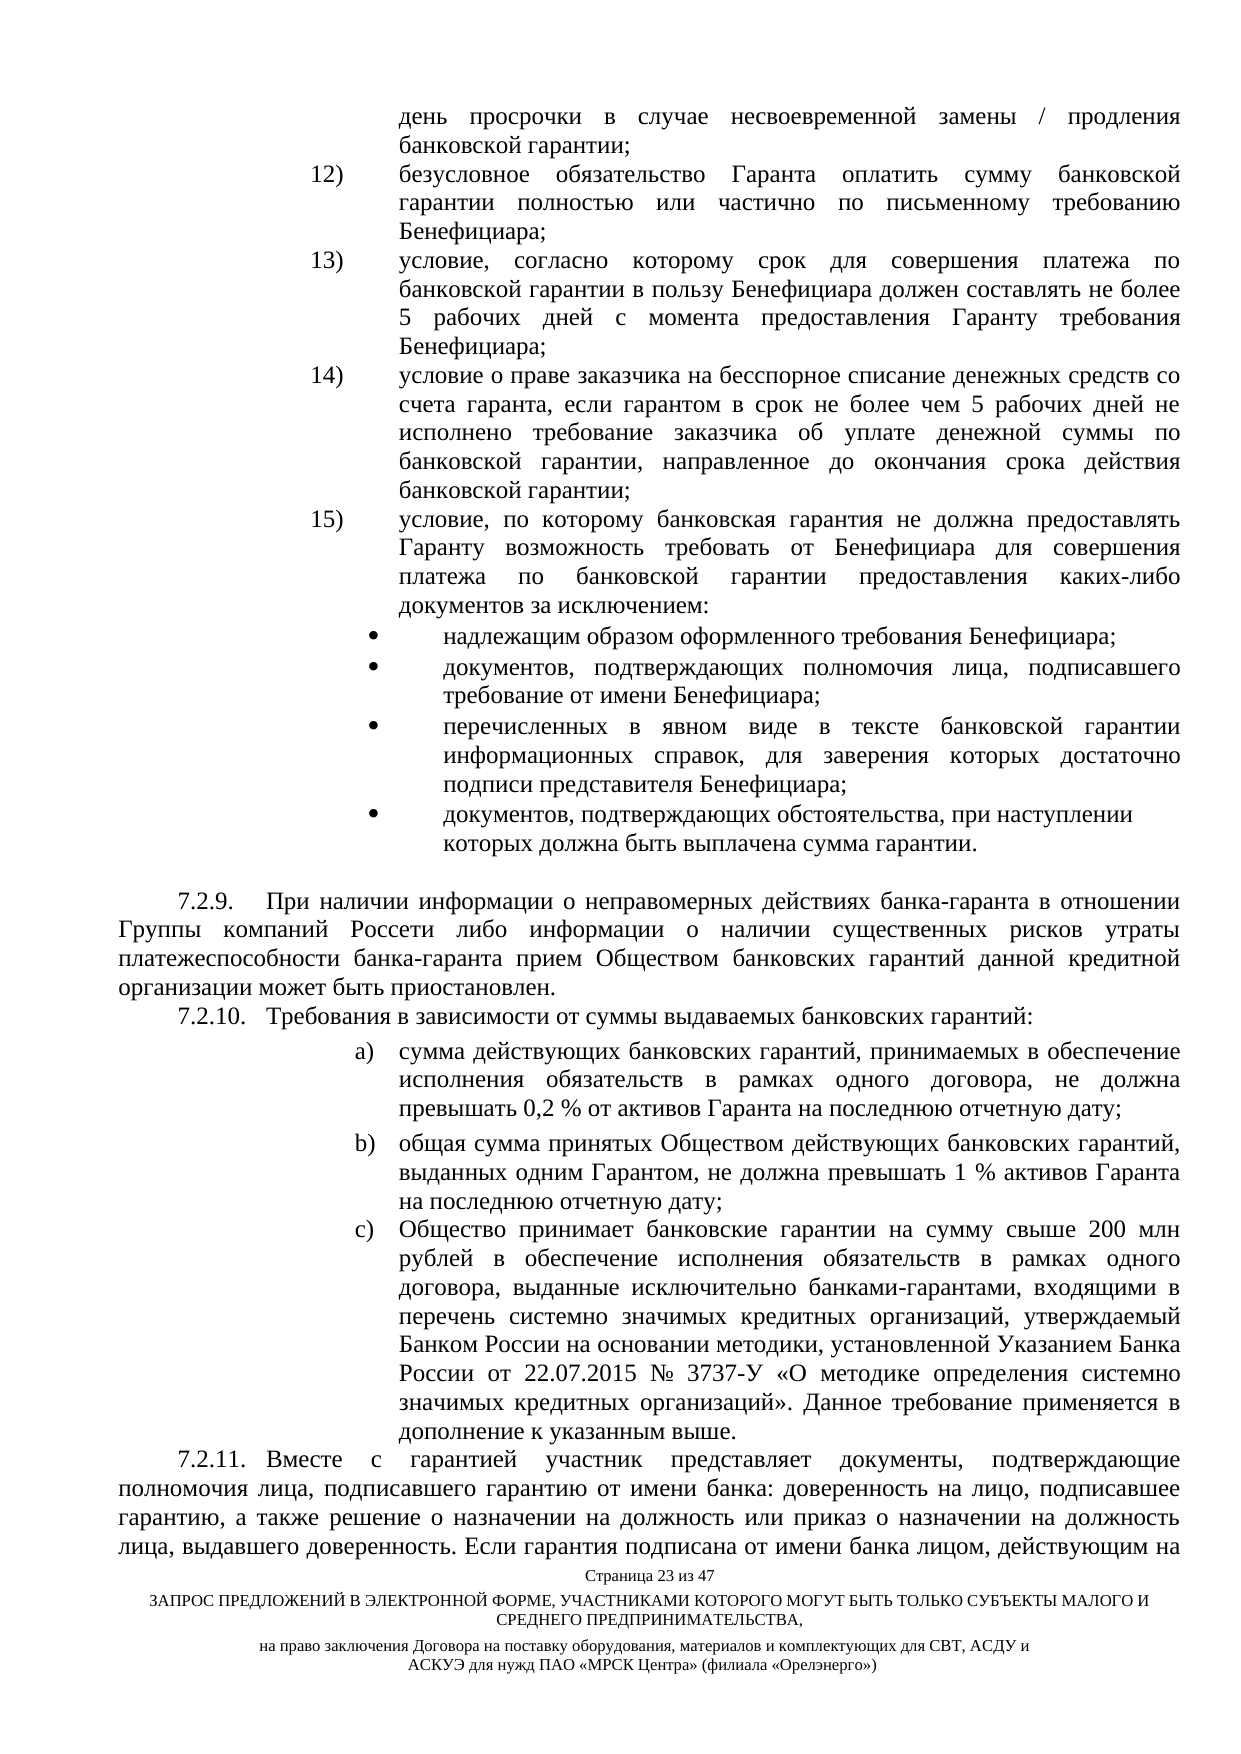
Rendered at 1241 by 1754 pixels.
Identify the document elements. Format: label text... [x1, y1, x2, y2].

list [310, 101, 1181, 159]
list условие о праве заказчика на бесспорное списание денежных средств со счета гаранта, если гарантом в срок не более чем 5 рабочих дней не исполнено требование заказчика об уплате денежной суммы по банковской гарантии, направленное до окончания срока действия банковской гарантии; [310, 360, 1181, 504]
list Общество принимает банковские гарантии на сумму свыше 200 млн рублей в обеспечение исполнения обязательств в рамках одного договора, выданные исключительно банками-гарантами, входящими в перечень системно значимых кредитных организаций, утверждаемый Банком России на основании методики, установленной Указанием Банка России от 22.07.2015 № 3737-У «О методике определения системно значимых кредитных организаций». Данное требование применяется в дополнение к указанным выше. [354, 1214, 1181, 1444]
list условие, согласно которому срок для совершения платежа по банковской гарантии в пользу Бенефициара должен составлять не более 5 рабочих дней с момента предоставления Гаранту требования Бенефициара; [310, 245, 1181, 360]
list Требования в зависимости от суммы выдаваемых банковских гарантий: [118, 1001, 1181, 1029]
list При наличии информации о неправомерных действиях банка-гаранта в отношении Группы компаний Россети либо информации о наличии существенных рисков утраты платежеспособности банка-гаранта прием Обществом банковских гарантий данной кредитной организации может быть приостановлен. [118, 886, 1181, 1001]
list общая сумма принятых Обществом действующих банковских гарантий, выданных одним Гарантом, не должна превышать 1 % активов Гаранта на последнюю отчетную дату; [354, 1128, 1181, 1214]
list надлежащим образом оформленного требования Бенефициара; [369, 621, 1181, 649]
list документов, подтверждающих обстоятельства, при наступлении которых должна быть выплачена сумма гарантии. [369, 799, 1181, 857]
list сумма действующих банковских гарантий, принимаемых в обеспечение исполнения обязательств в рамках одного договора, не должна превышать 0,2 % от активов Гаранта на последнюю отчетную дату; [354, 1036, 1181, 1122]
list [118, 1444, 1181, 1559]
list условие, по которому банковская гарантия не должна предоставлять Гаранту возможность требовать от Бенефициара для совершения платежа по банковской гарантии предоставления каких-либо документов за исключением: [310, 504, 1181, 619]
list перечисленных в явном виде в тексте банковской гарантии информационных справок, для заверения которых достаточно подписи представителя Бенефициара; [369, 711, 1181, 797]
list безусловное обязательство Гаранта оплатить сумму банковской гарантии полностью или частично по письменному требованию Бенефициара; [310, 159, 1181, 245]
list документов, подтверждающих полномочия лица, подписавшего требование от имени Бенефициара; [369, 652, 1181, 709]
